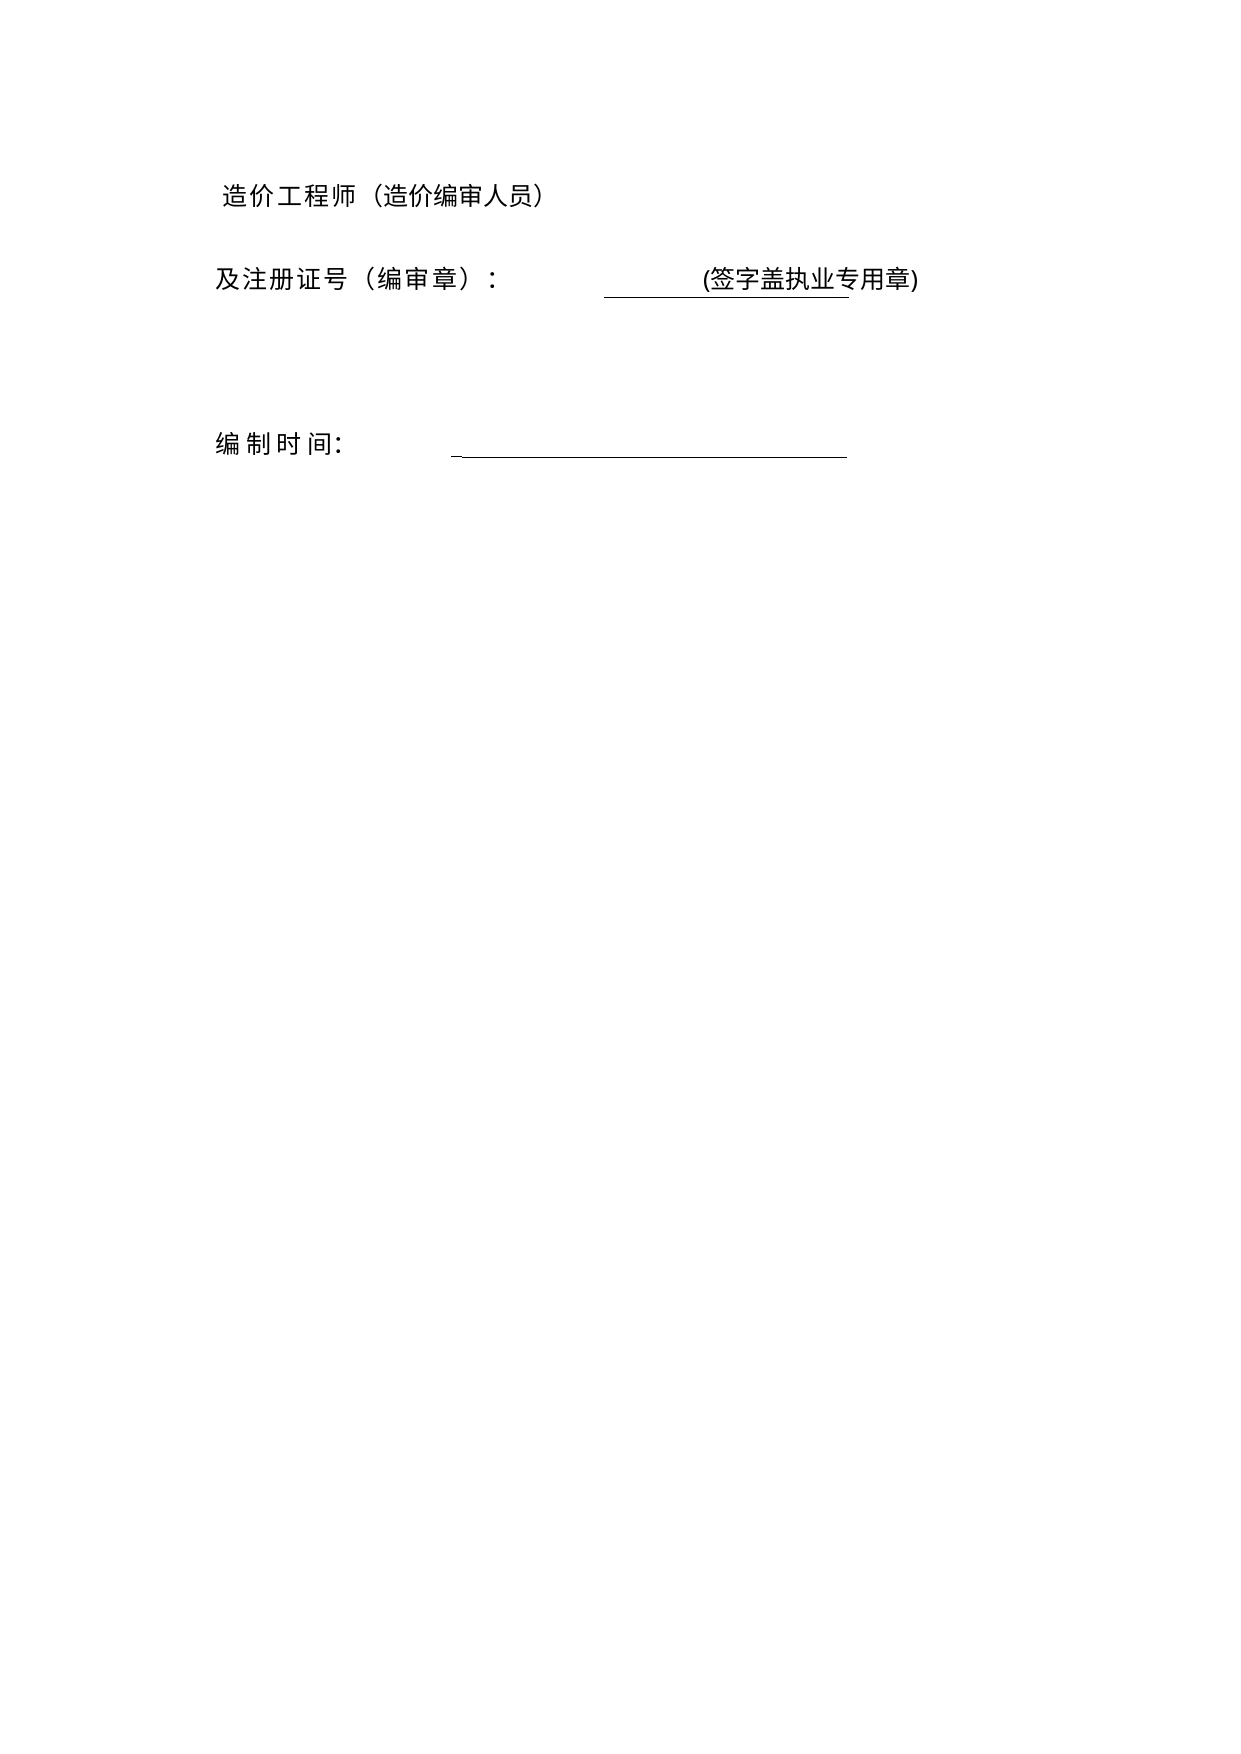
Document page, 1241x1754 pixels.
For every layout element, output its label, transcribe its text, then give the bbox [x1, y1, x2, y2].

text 及注册证号（编审章）： (签字盖执业专用章) [171, 245, 1092, 310]
text 编 制 时 间： [171, 410, 1092, 475]
text 造价工程师（造价编审人员） [171, 162, 1092, 227]
